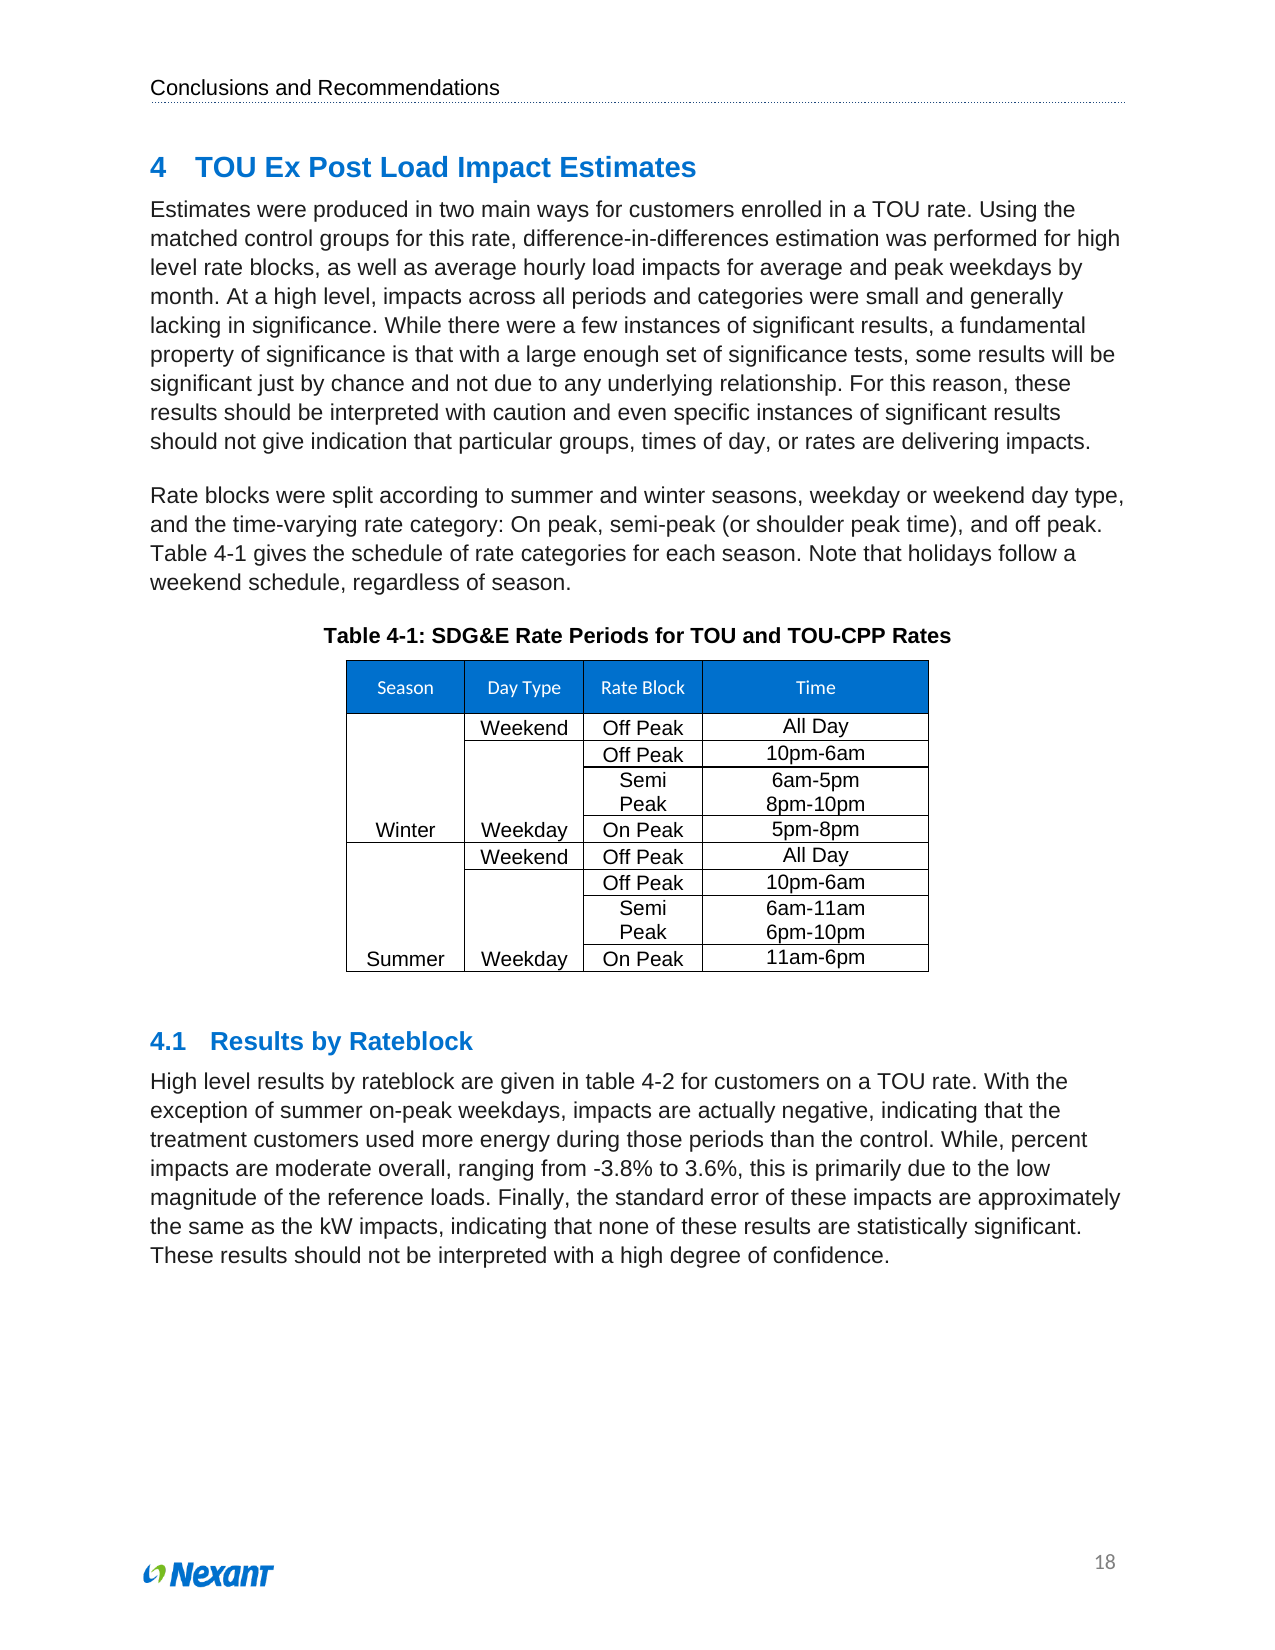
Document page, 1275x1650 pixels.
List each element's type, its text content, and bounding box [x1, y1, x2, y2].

table_cell Weekday [465, 741, 583, 842]
subtitle TOU Ex Post Load Impact Estimates [150, 150, 1125, 183]
table_cell Weekend [465, 843, 583, 868]
table_cell All Day [703, 714, 928, 740]
table_header Day Type [465, 661, 583, 713]
subtitle Results by Rateblock [150, 1026, 1125, 1056]
table_cell 10pm-6am [703, 870, 928, 895]
table_header Season [347, 661, 464, 713]
table_cell Off Peak [584, 741, 702, 766]
table_cell Semi Peak [584, 896, 702, 944]
table_cell Semi Peak [584, 768, 702, 815]
table_cell Weekend [465, 714, 583, 740]
picture [124, 1543, 293, 1605]
table_cell All Day [703, 843, 928, 868]
text Rate blocks were split according to summer and winter seasons, weekday or weekend day type, and the time-varying rate category: On peak, semi-peak (or shoulder peak time), and off peak. Table 4-1 gives the schedule of rate categories for each season. Note that holidays follow a weekend schedule, regardless of season. [150, 482, 1125, 595]
table_cell 6am-5pm 8pm-10pm [703, 768, 928, 815]
table_header Rate Block [584, 661, 702, 713]
table_cell On Peak [584, 945, 702, 971]
table_cell Off Peak [584, 714, 702, 740]
table_header Time [703, 661, 928, 713]
text Estimates were produced in two main ways for customers enrolled in a TOU rate. Using the matched control groups for this rate, difference-in-differences estimation was performed for high level rate blocks, as well as average hourly load impacts for average and peak weekdays by month. At a high level, impacts across all periods and categories were small and generally lacking in significance. While there were a few instances of significant results, a fundamental property of significance is that with a large enough set of significance tests, some results will be significant just by chance and not due to any underlying relationship. For this reason, these results should be interpreted with caution and even specific instances of significant results should not give indication that particular groups, times of day, or rates are delivering impacts. [150, 196, 1125, 454]
text Table 4-1: SDG&E Rate Periods for TOU and TOU-CPP Rates [150, 622, 1125, 648]
text High level results by rateblock are given in table 4-2 for customers on a TOU rate. With the exception of summer on-peak weekdays, impacts are actually negative, indicating that the treatment customers used more energy during those periods than the control. While, percent impacts are moderate overall, ranging from -3.8% to 3.6%, this is primarily due to the low magnitude of the reference loads. Finally, the standard error of these impacts are approximately the same as the kW impacts, indicating that none of these results are statistically significant. These results should not be interpreted with a high degree of confidence. [150, 1068, 1125, 1268]
table_cell 5pm-8pm [703, 816, 928, 842]
table_cell Off Peak [584, 843, 702, 868]
table_cell Off Peak [584, 870, 702, 895]
table_cell Summer [347, 843, 464, 971]
table_cell 6am-11am 6pm-10pm [703, 896, 928, 944]
table_cell 10pm-6am [703, 741, 928, 766]
table_cell 11am-6pm [703, 945, 928, 971]
table_cell Winter [347, 714, 464, 842]
table_cell On Peak [584, 816, 702, 842]
table_cell Weekday [465, 870, 583, 971]
